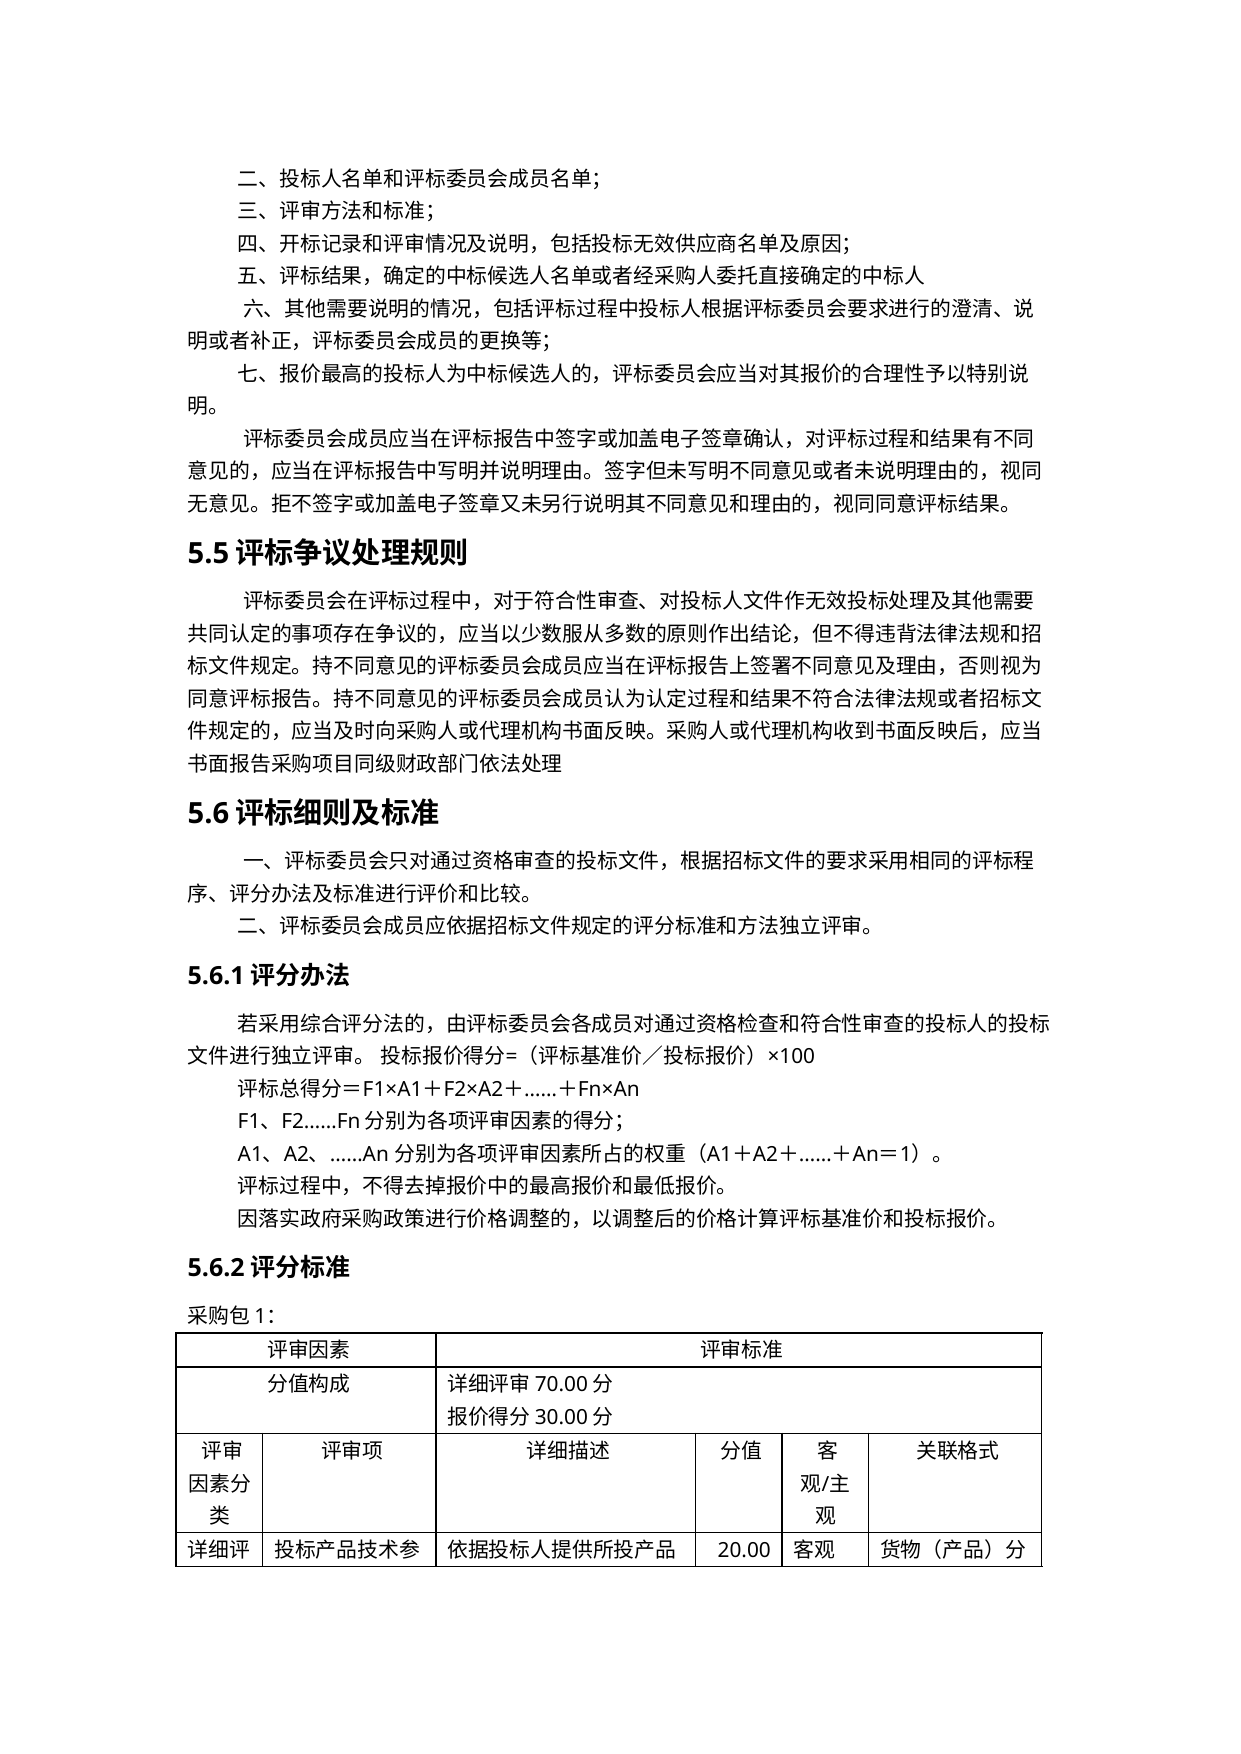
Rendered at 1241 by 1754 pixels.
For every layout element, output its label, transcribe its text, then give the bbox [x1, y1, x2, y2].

text 采购包1： [187, 1299, 1053, 1332]
text 若采用综合评分法的，由评标委员会各成员对通过资格检查和符合性审查的投标人的投标文件进行独立评审。 投标报价得分=（评标基准价／投标报价）×100 [187, 1007, 1053, 1072]
table_cell 评审因素分类 [177, 1434, 262, 1532]
text 二、评标委员会成员应依据招标文件规定的评分标准和方法独立评审。 [187, 909, 1053, 942]
text 5.6.2评分标准 [187, 1234, 1053, 1299]
text 三、评审方法和标准； [187, 194, 1053, 227]
table_header 评审因素 [177, 1334, 435, 1366]
table_cell 详细评审70.00分 报价得分30.00分 [437, 1368, 1041, 1433]
table_header 评审标准 [437, 1334, 1041, 1366]
table_cell 20.0000 [696, 1533, 781, 1566]
text F1、F2……Fn分别为各项评审因素的得分； [187, 1104, 1053, 1137]
table_cell 分值 [696, 1434, 781, 1532]
table_cell 分值构成 [177, 1368, 435, 1433]
text 一、评标委员会只对通过资格审查的投标文件，根据招标文件的要求采用相同的评标程序、评分办法及标准进行评价和比较。 [187, 844, 1053, 909]
table_cell 详细评审 [177, 1533, 262, 1566]
table_cell 客观/主观 [783, 1434, 868, 1532]
table_cell 详细描述 [437, 1434, 695, 1532]
text 因落实政府采购政策进行价格调整的，以调整后的价格计算评标基准价和投标报价。 [187, 1202, 1053, 1234]
table_cell 客观 [783, 1533, 868, 1566]
table_cell 关联格式 [869, 1434, 1041, 1532]
text 七、报价最高的投标人为中标候选人的，评标委员会应当对其报价的合理性予以特别说明。 [187, 357, 1053, 422]
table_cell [437, 1533, 695, 1566]
text 四、开标记录和评审情况及说明，包括投标无效供应商名单及原因； [187, 227, 1053, 259]
table_cell 评审项 [263, 1434, 435, 1532]
text 五、评标结果，确定的中标候选人名单或者经采购人委托直接确定的中标人 [187, 259, 1053, 292]
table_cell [869, 1533, 1041, 1566]
text 5.5评标争议处理规则 [187, 519, 1053, 584]
text 5.6评标细则及标准 [187, 779, 1053, 844]
text 二、投标人名单和评标委员会成员名单； [187, 162, 1053, 194]
text 评标总得分＝F1×A1＋F2×A2＋……＋Fn×An [187, 1072, 1053, 1104]
text 评标委员会成员应当在评标报告中签字或加盖电子签章确认，对评标过程和结果有不同意见的，应当在评标报告中写明并说明理由。签字但未写明不同意见或者未说明理由的，视同无意见。拒不签字或加盖电子签章又未另行说明其不同意见和理由的，视同同意评标结果。 [187, 422, 1053, 519]
table_cell 投标产品技术参数 [263, 1533, 435, 1566]
text 六、其他需要说明的情况，包括评标过程中投标人根据评标委员会要求进行的澄清、说明或者补正，评标委员会成员的更换等； [187, 292, 1053, 357]
text 5.6.1评分办法 [187, 942, 1053, 1007]
text 评标委员会在评标过程中，对于符合性审查、对投标人文件作无效投标处理及其他需要共同认定的事项存在争议的，应当以少数服从多数的原则作出结论，但不得违背法律法规和招标文件规定。持不同意见的评标委员会成员应当在评标报告上签署不同意见及理由，否则视为同意评标报告。持不同意见的评标委员会成员认为认定过程和结果不符合法律法规或者招标文件规定的，应当及时向采购人或代理机构书面反映。采购人或代理机构收到书面反映后，应当书面报告采购项目同级财政部门依法处理 [187, 584, 1053, 779]
text 评标过程中，不得去掉报价中的最高报价和最低报价。 [187, 1169, 1053, 1202]
text A1、A2、……An 分别为各项评审因素所占的权重（A1＋A2＋……＋An＝1）。 [187, 1137, 1053, 1169]
